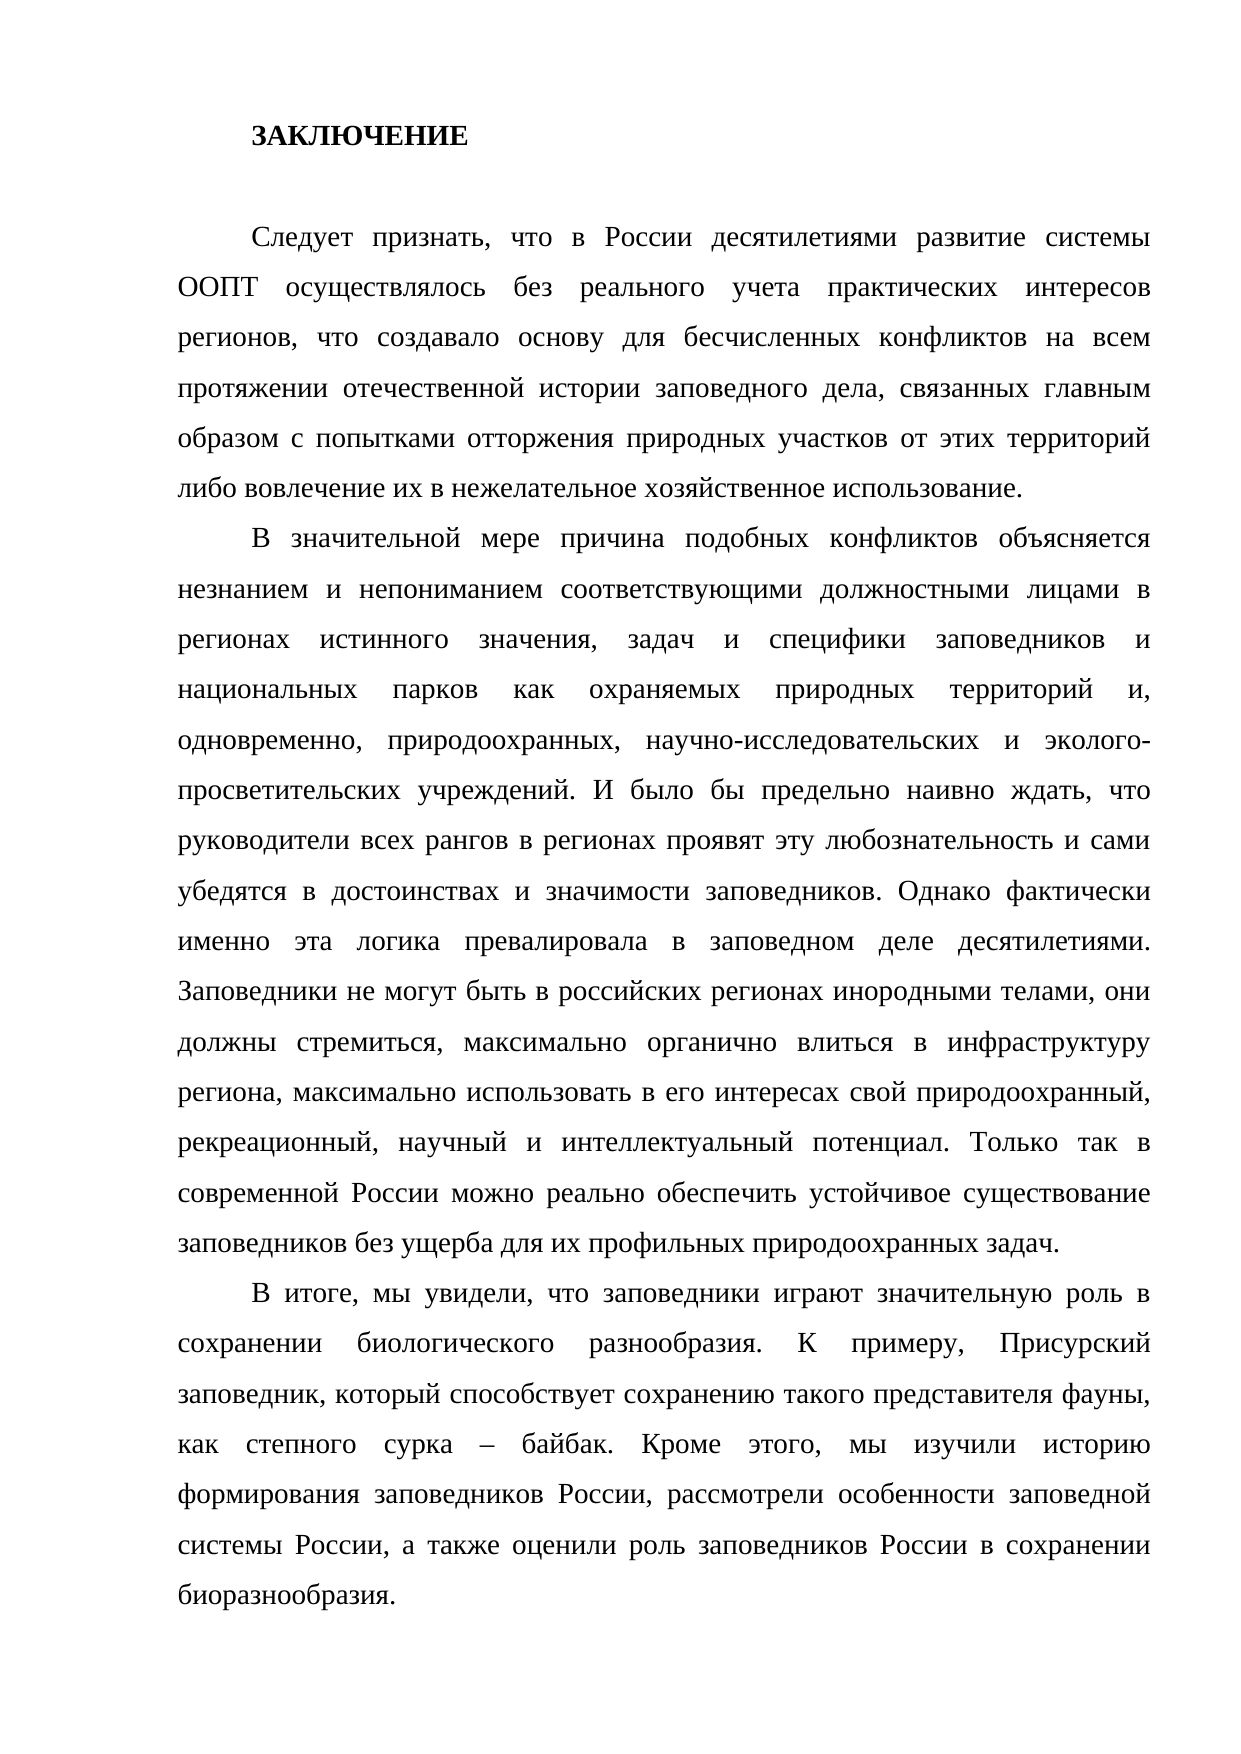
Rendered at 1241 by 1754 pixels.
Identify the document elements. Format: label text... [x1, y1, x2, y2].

text Следует признать, что в России десятилетиями развитие системы ООПТ осуществлялось без реального учета практических интересов регионов, что создавало основу для бесчисленных конфликтов на всем протяжении отечественной истории заповедного дела, связанных главным образом с попытками отторжения природных участков от этих территорий либо вовлечение их в нежелательное хозяйственное использование. [177, 219, 1152, 504]
text В значительной мере причина подобных конфликтов объясняется незнанием и непониманием соответствующими должностными лицами в регионах истинного значения, задач и специфики заповедников и национальных парков как охраняемых природных территорий и, одновременно, природоохранных, научно-исследовательских и эколого-просветительских учреждений. И было бы предельно наивно ждать, что руководители всех рангов в регионах проявят эту любознательность и сами убедятся в достоинствах и значимости заповедников. Однако фактически именно эта логика превалировала в заповедном деле десятилетиями. Заповедники не могут быть в российских регионах инородными телами, они должны стремиться, максимально органично влиться в инфраструктуру региона, максимально использовать в его интересах свой природоохранный, рекреационный, научный и интеллектуальный потенциал. Только так в современной России можно реально обеспечить устойчивое существование заповедников без ущерба для их профильных природоохранных задач. [177, 521, 1152, 1258]
text Заключение [177, 118, 1152, 152]
text В итоге, мы увидели, что заповедники играют значительную роль в сохранении биологического разнообразия. К примеру, Присурский заповедник, который способствует сохранению такого представителя фауны, как степного сурка – байбак. Кроме этого, мы изучили историю формирования заповедников России, рассмотрели особенности заповедной системы России, а также оценили роль заповедников России в сохранении биоразнообразия. [177, 1275, 1152, 1611]
